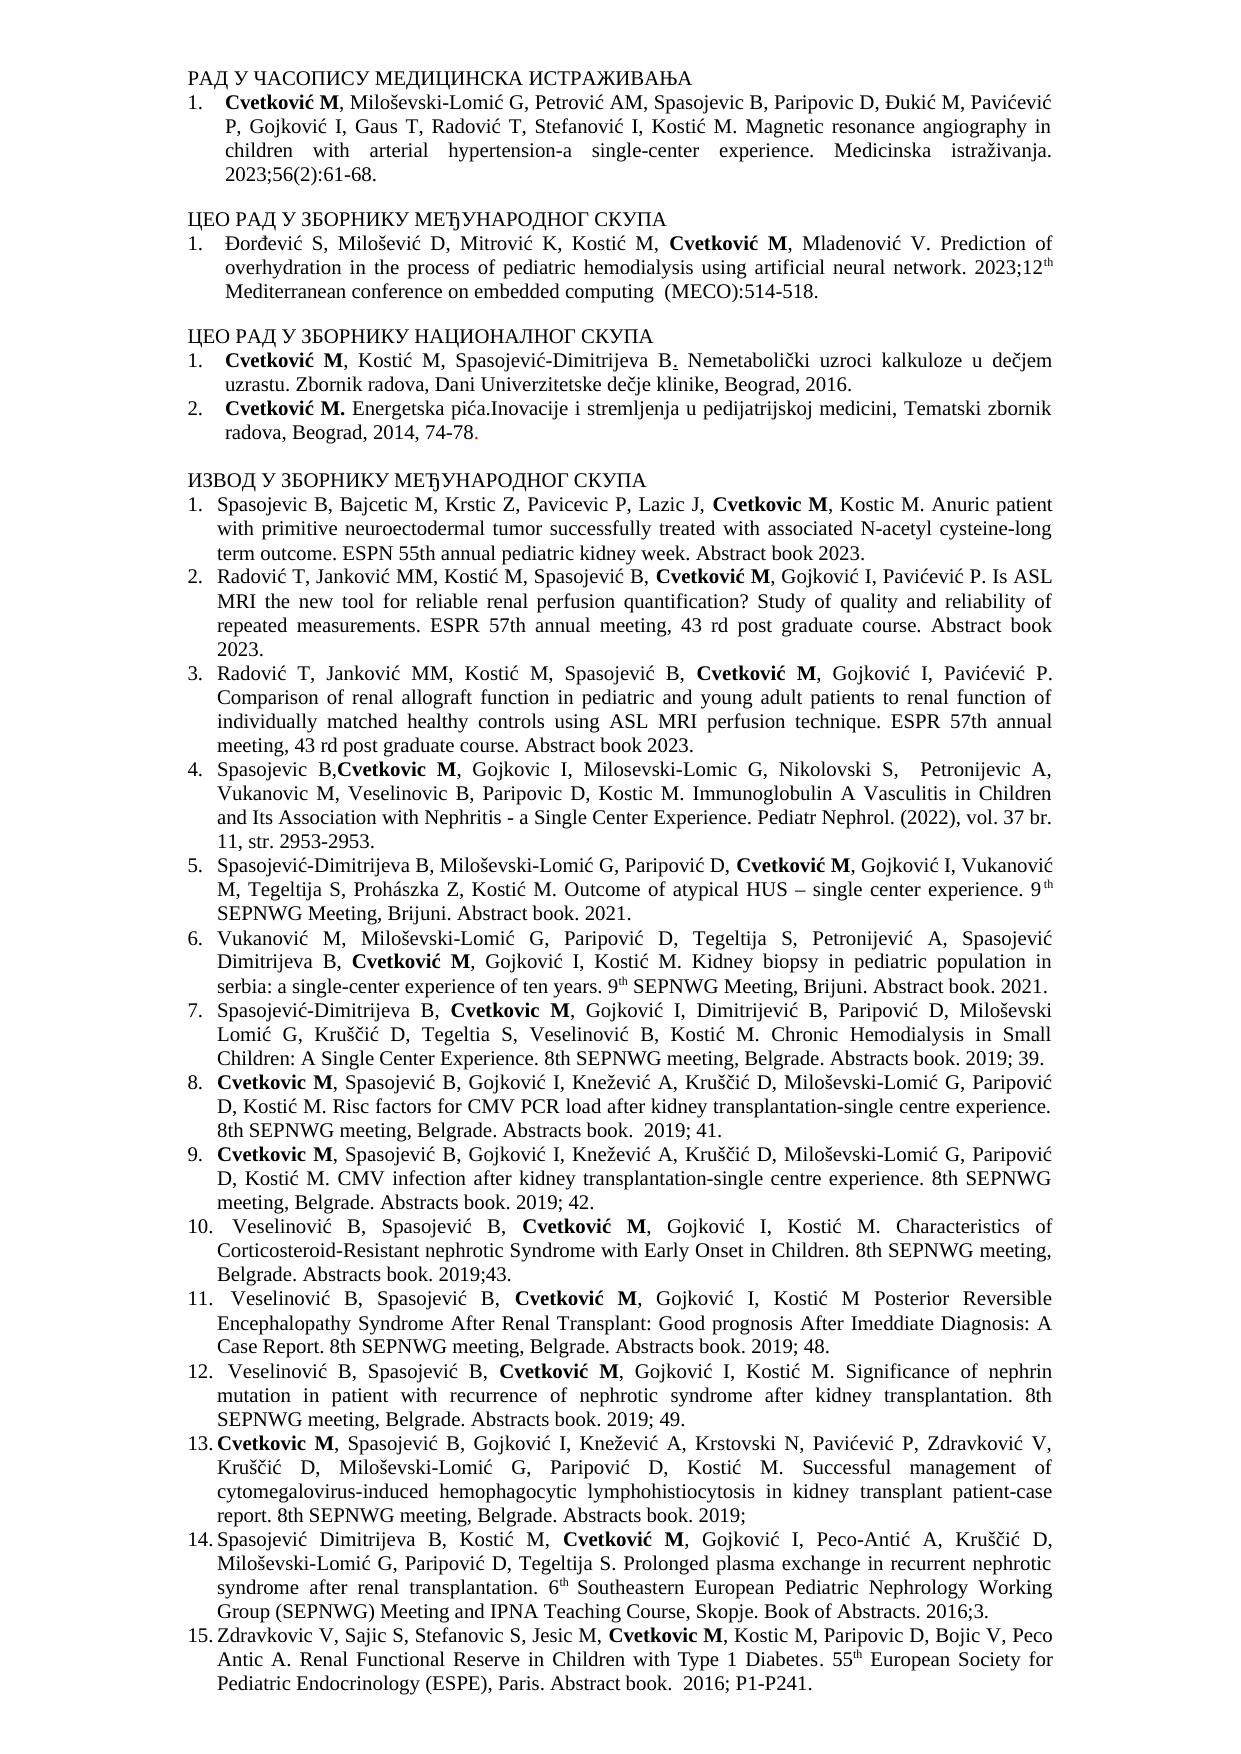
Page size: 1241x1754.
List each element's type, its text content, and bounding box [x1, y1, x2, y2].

list Cvetkovic M, Spasojević B, Gojković I, Knežević A, Kruščić D, Miloševski-Lomić G, Paripović D, Kostić M. Risc factors for CMV PCR load after kidney transplantation-single centre experience. 8th SEPNWG meeting, Belgrade. Abstracts book. 2019; 41. [187, 1070, 1053, 1142]
list Veselinović B, Spasojević B, Cvetković M, Gojković I, Kostić M Posterior Reversible Encephalopathy Syndrome After Renal Transplant: Good prognosis After Imeddiate Diagnosis: A Case Report. 8th SEPNWG meeting, Belgrade. Abstracts book. 2019; 48. [187, 1286, 1053, 1358]
text РАД У ЧАСОПИСУ МЕДИЦИНСКА ИСТРАЖИВАЊА [187, 66, 1053, 90]
list Đorđević S, Milošević D, Mitrović K, Kostić M, Cvetković M, Mladenović V. Prediction of overhydration in the process of pediatric hemodialysis using artificial neural network. 2023;12th Mediterranean conference on embedded computing (MECO):514-518. [187, 231, 1053, 303]
list Spasojević Dimitrijeva B, Kostić M, Cvetković M, Gojković I, Peco-Antić A, Kruščić D, Miloševski-Lomić G, Paripović D, Tegeltija S. Prolonged plasma exchange in recurrent nephrotic syndrome after renal transplantation. 6th Southeastern European Pediatric Nephrology Working Group (SEPNWG) Meeting and IPNA Teaching Course, Skopje. Book of Abstracts. 2016;3. [187, 1527, 1053, 1623]
text ЦЕО РАД У ЗБОРНИКУ НАЦИОНАЛНОГ СКУПА [187, 324, 1053, 348]
list Veselinović B, Spasojević B, Cvetković M, Gojković I, Kostić M. Significance of nephrin mutation in patient with recurrence of nephrotic syndrome after kidney transplantation. 8th SEPNWG meeting, Belgrade. Abstracts book. 2019; 49. [187, 1358, 1053, 1431]
list Cvetković M, Kostić M, Spasojević-Dimitrijeva B. Nemetabolički uzroci kalkuloze u dečjem uzrastu. Zbornik radova, Dani Univerzitetske dečje klinike, Beograd, 2016. [187, 348, 1053, 396]
list Cvetkovic M, Spasojević B, Gojković I, Knežević A, Krstovski N, Pavićević P, Zdravković V, Kruščić D, Miloševski-Lomić G, Paripović D, Kostić M. Successful management of cytomegalovirus-induced hemophagocytic lymphohistiocytosis in kidney transplant patient-case report. 8th SEPNWG meeting, Belgrade. Abstracts book. 2019; [187, 1431, 1053, 1527]
list Zdravkovic V, Sajic S, Stefanovic S, Jesic M, Cvetkovic M, Kostic M, Paripovic D, Bojic V, Peco Antic A. Renal Functional Reserve in Children with Type 1 Diabetes. 55th European Society for Pediatric Endocrinology (ESPE), Paris. Abstract book. 2016; P1-P241. [187, 1623, 1053, 1695]
list Spasojevic B,Cvetkovic M, Gojkovic I, Milosevski-Lomic G, Nikolovski S, Petronijevic A, Vukanovic M, Veselinovic B, Paripovic D, Kostic M. Immunoglobulin A Vasculitis in Children and Its Association with Nephritis - a Single Center Experience. Pediatr Nephrol. (2022), vol. 37 br. 11, str. 2953-2953. [187, 757, 1053, 853]
list Spasojevic B, Bajcetic M, Krstic Z, Pavicevic P, Lazic J, Cvetkovic M, Kostic M. Anuric patient with primitive neuroectodermal tumor successfully treated with associated N-acetyl cysteine-long term outcome. ESPN 55th annual pediatric kidney week. Abstract book 2023. [187, 492, 1053, 564]
text ИЗВОД У ЗБОРНИКУ МЕЂУНАРОДНОГ СКУПА [187, 468, 1053, 492]
list Vukanović M, Miloševski-Lomić G, Paripović D, Tegeltija S, Petronijević A, Spasojević Dimitrijeva B, Cvetković M, Gojković I, Kostić M. Kidney biopsy in pediatric population in serbia: a single-center experience of ten years. 9th SEPNWG Meeting, Brijuni. Abstract book. 2021. [187, 925, 1053, 998]
list Spasojević-Dimitrijeva B, Cvetkovic M, Gojković I, Dimitrijević B, Paripović D, Miloševski Lomić G, Kruščić D, Tegeltia S, Veselinović B, Kostić M. Chronic Hemodialysis in Small Children: A Single Center Experience. 8th SEPNWG meeting, Belgrade. Abstracts book. 2019; 39. [187, 998, 1053, 1070]
list Veselinović B, Spasojević B, Cvetković M, Gojković I, Kostić M. Characteristics of Corticosteroid-Resistant nephrotic Syndrome with Early Onset in Children. 8th SEPNWG meeting, Belgrade. Abstracts book. 2019;43. [187, 1214, 1053, 1286]
list Cvetković M, Miloševski-Lomić G, Petrović AM, Spasojevic B, Paripovic D, Đukić M, Pavićević P, Gojković I, Gaus T, Radović T, Stefanović I, Kostić M. Magnetic resonance angiography in children with arterial hypertension-a single-center experience. Medicinska istraživanja. 2023;56(2):61-68. [187, 90, 1053, 186]
list Cvetković M. Energetska pića.Inovacije i stremljenja u pedijatrijskoj medicini, Tematski zbornik radova, Beograd, 2014, 74-78. [187, 396, 1053, 444]
list Cvetkovic M, Spasojević B, Gojković I, Knežević A, Kruščić D, Miloševski-Lomić G, Paripović D, Kostić M. CMV infection after kidney transplantation-single centre experience. 8th SEPNWG meeting, Belgrade. Abstracts book. 2019; 42. [187, 1142, 1053, 1214]
list Radović T, Janković MM, Kostić M, Spasojević B, Cvetković M, Gojković I, Pavićević P. Comparison of renal allograft function in pediatric and young adult patients to renal function of individually matched healthy controls using ASL MRI perfusion technique. ESPR 57th annual meeting, 43 rd post graduate course. Abstract book 2023. [187, 661, 1053, 757]
list Spasojević-Dimitrijeva B, Miloševski-Lomić G, Paripović D, Cvetković M, Gojković I, Vukanović M, Tegeltija S, Prohászka Z, Kostić M. Outcome of atypical HUS – single center experience. 9th SEPNWG Meeting, Brijuni. Abstract book. 2021. [187, 853, 1053, 925]
text ЦЕО РАД У ЗБОРНИКУ МЕЂУНАРОДНОГ СКУПА [187, 207, 1053, 231]
list Radović T, Janković MM, Kostić M, Spasojević B, Cvetković M, Gojković I, Pavićević P. Is ASL MRI the new tool for reliable renal perfusion quantification? Study of quality and reliability of repeated measurements. ESPR 57th annual meeting, 43 rd post graduate course. Abstract book 2023. [187, 564, 1053, 661]
